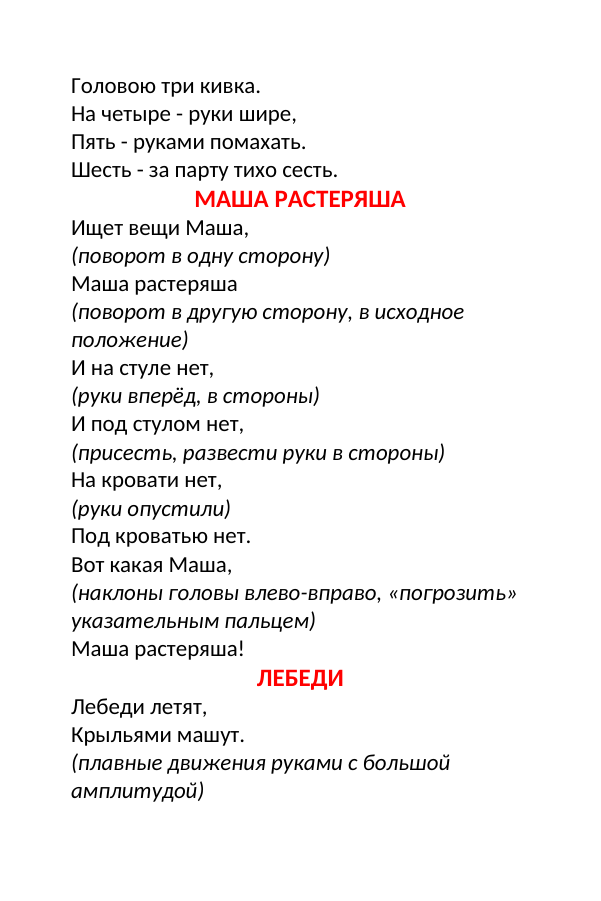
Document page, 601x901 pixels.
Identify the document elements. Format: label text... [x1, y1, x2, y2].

text Вот какая Маша, [71, 550, 529, 578]
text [71, 71, 529, 127]
text (поворот в другую сторону, в исходное положение) [71, 297, 529, 353]
text (наклоны головы влево-вправо, «погрозить» указательным пальцем) [71, 578, 529, 634]
text И на стуле нет, [71, 353, 529, 382]
text МАША РАСТЕРЯША [71, 183, 529, 213]
text И под стулом нет, [71, 409, 529, 438]
text Пять - руками помахать. Шесть - за парту тихо сесть. [71, 127, 529, 183]
text (плавные движения руками с большой амплитудой) [71, 748, 529, 804]
text (руки опустили) [71, 494, 529, 522]
text (поворот в одну сторону) [71, 241, 529, 269]
text Ищет вещи Маша, [71, 213, 529, 241]
text (присесть, развести руки в стороны) [71, 438, 529, 466]
text Маша растеряша! [71, 634, 529, 662]
text (руки вперёд, в стороны) [71, 382, 529, 409]
text Под кроватью нет. [71, 522, 529, 550]
text Крыльями машут. [71, 720, 529, 748]
text Лебеди летят, [71, 692, 529, 720]
text ЛЕБЕДИ [71, 662, 529, 692]
text На кровати нет, [71, 466, 529, 494]
text Маша растеряша [71, 269, 529, 297]
